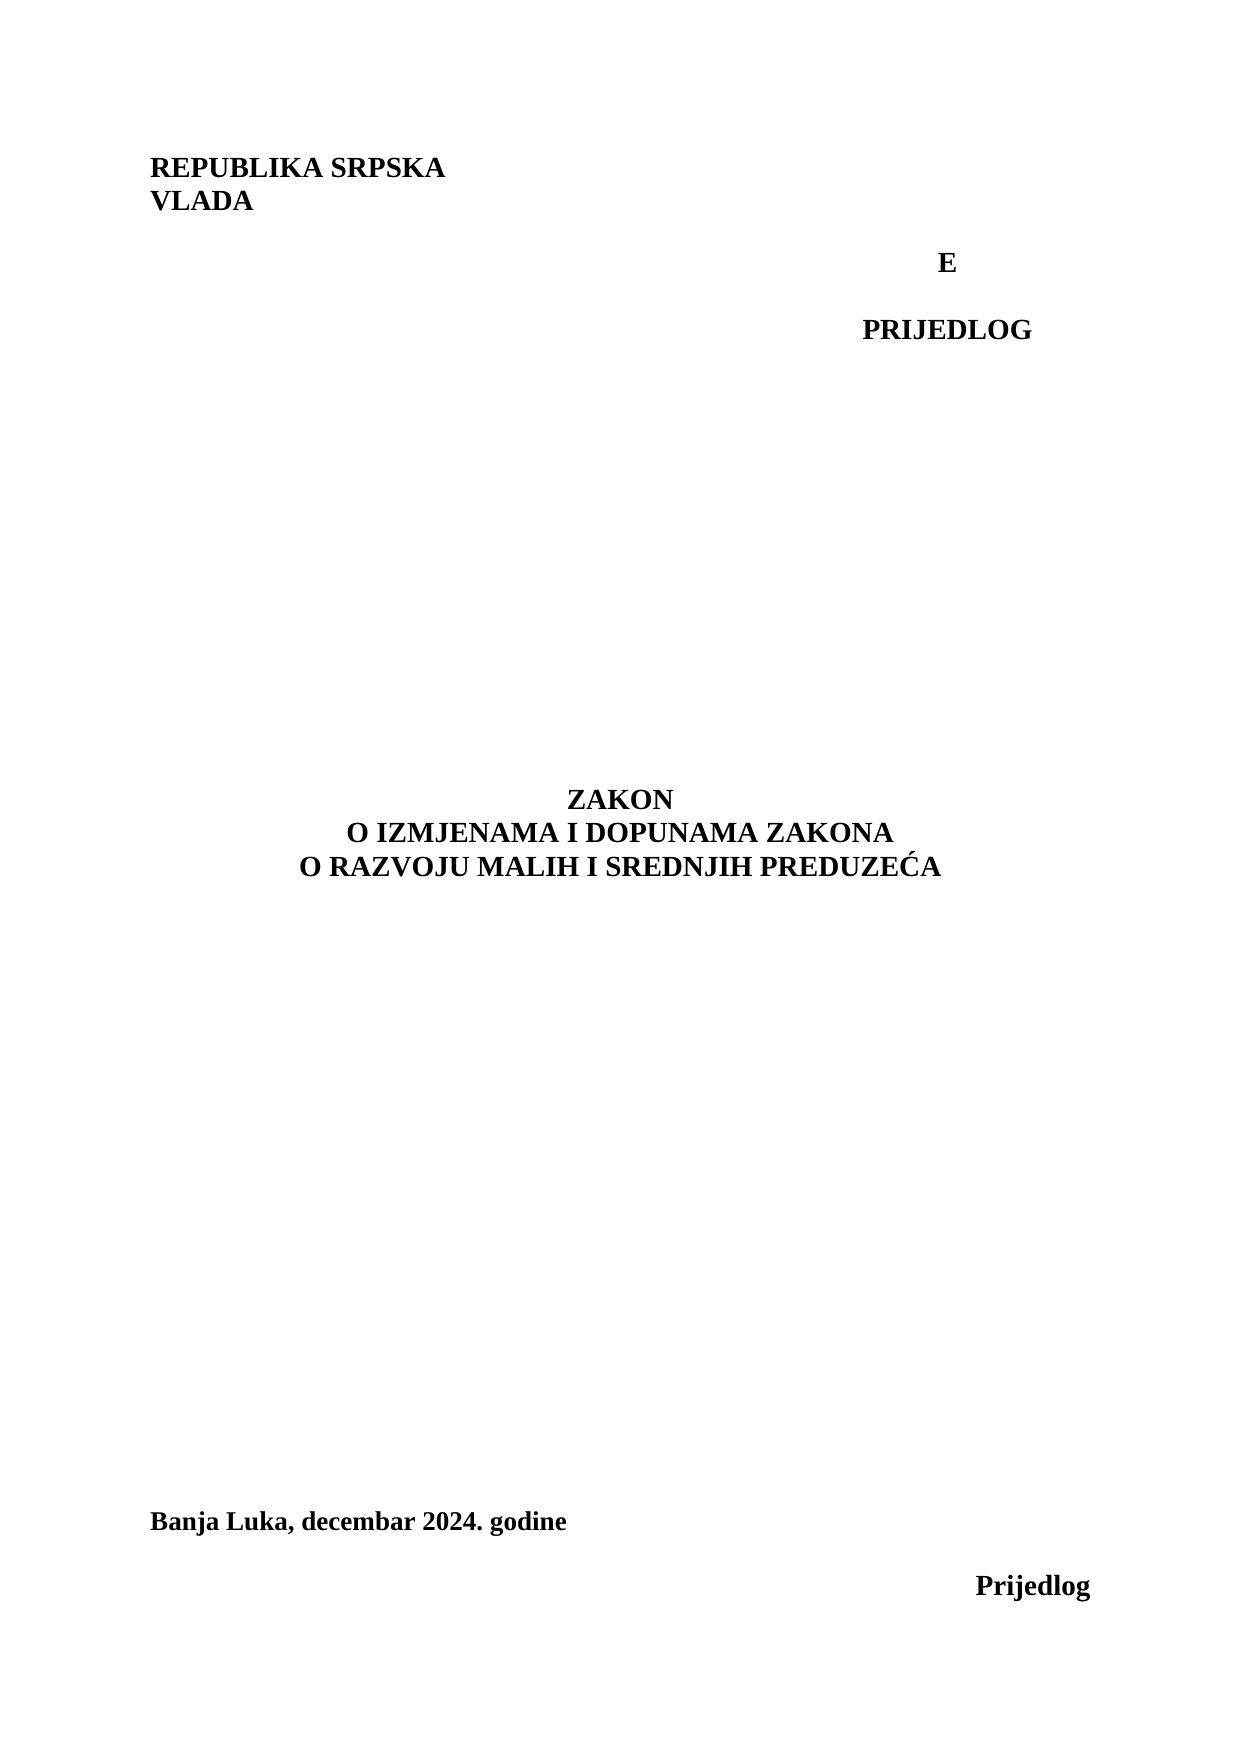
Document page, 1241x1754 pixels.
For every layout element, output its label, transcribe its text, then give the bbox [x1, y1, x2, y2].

text Banja Luka, decembar 2024. godine [150, 1505, 1090, 1536]
text O IZMJENAMA I DOPUNAMA ZAKONA [150, 815, 1090, 849]
text PRIJEDLOG [150, 312, 1090, 346]
text ZAKON [150, 782, 1090, 815]
text VLADA [150, 183, 1090, 217]
text Prijedlog [150, 1568, 1090, 1601]
text REPUBLIKA SRPSKA [150, 150, 1090, 183]
text O RAZVOJU MALIH I SREDNJIH PREDUZEĆA [150, 849, 1090, 882]
text E [150, 245, 1090, 279]
